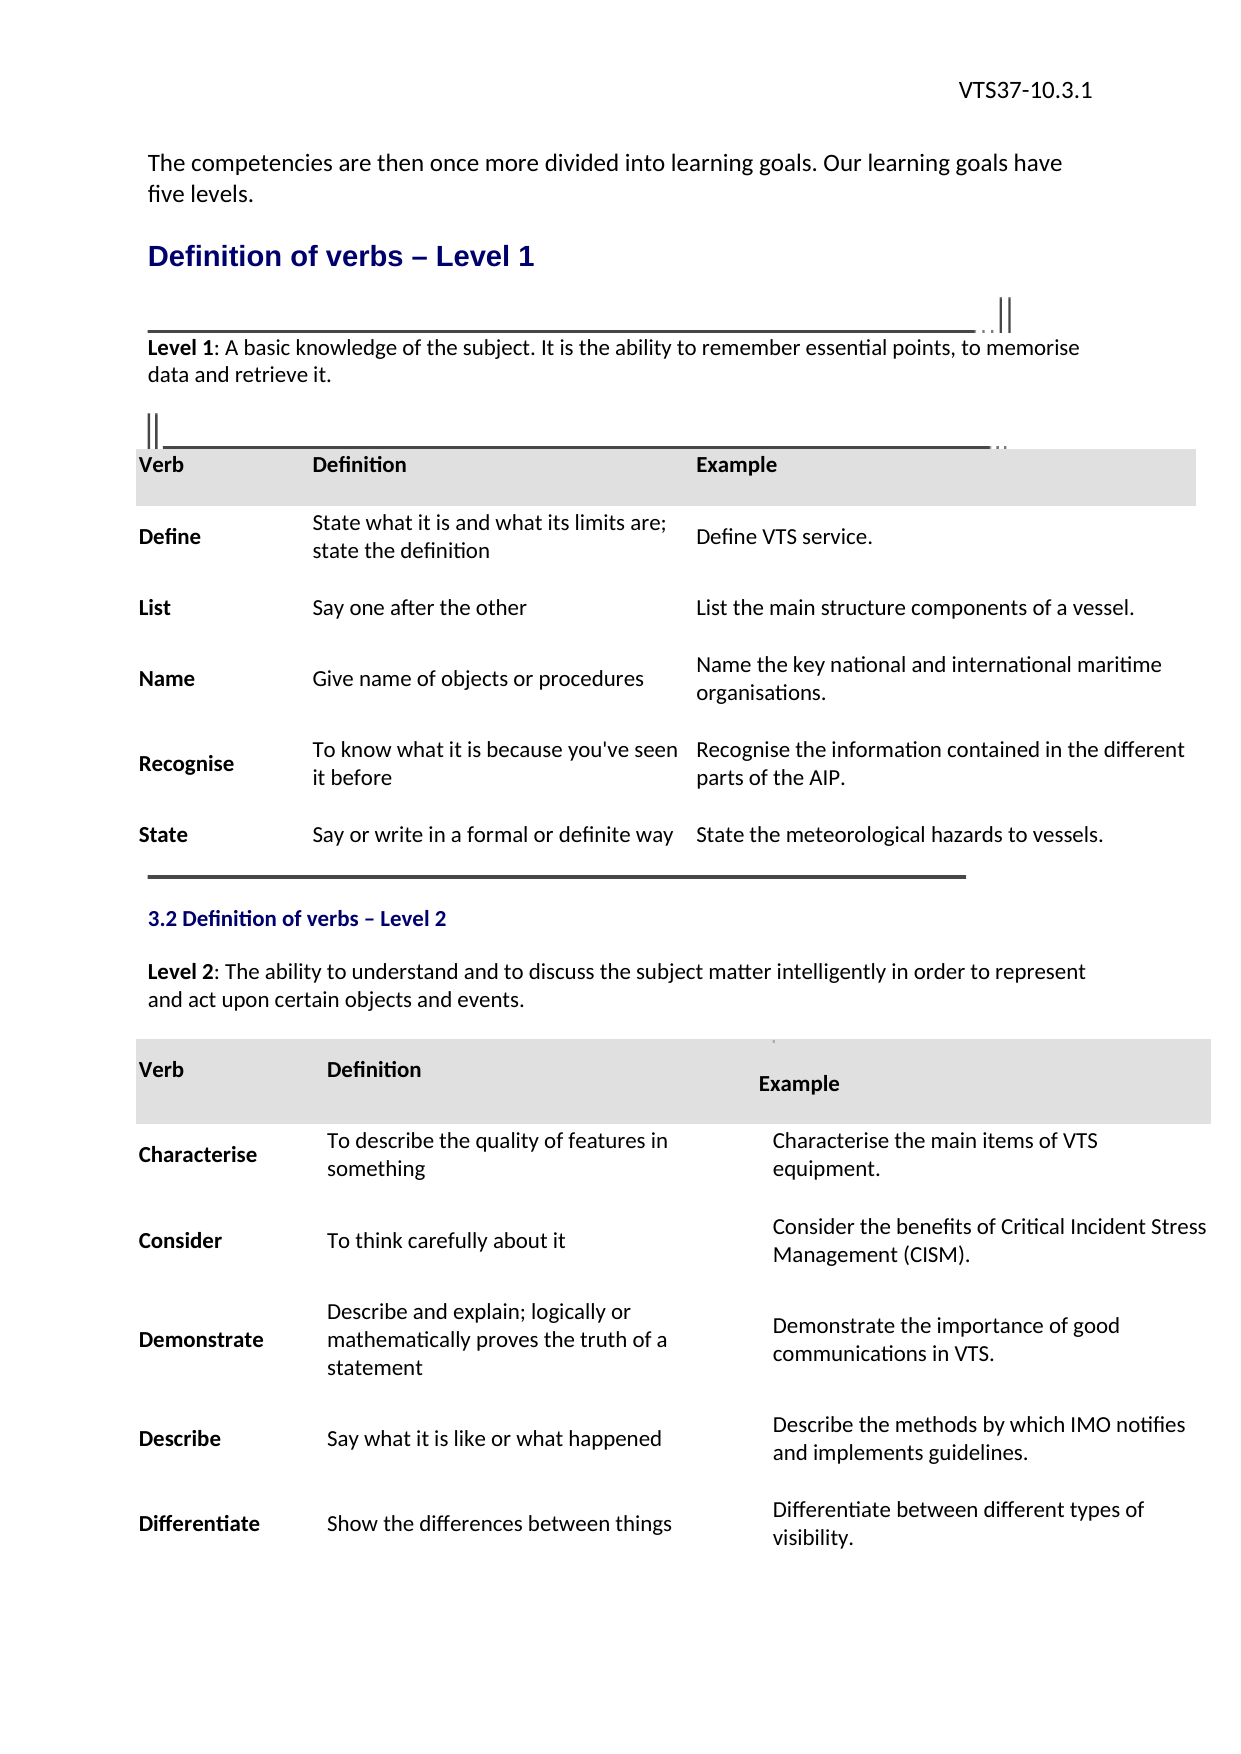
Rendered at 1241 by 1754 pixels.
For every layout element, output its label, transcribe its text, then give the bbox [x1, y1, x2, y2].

table_cell Demonstrate [136, 1295, 325, 1408]
text Level 1: A basic knowledge of the subject. It is the ability to remember essential points, to memorise data and retrieve it. [148, 333, 1093, 389]
text The competencies are then once more divided into learning goals. Our learning goals have five levels. [148, 148, 1093, 209]
text Level 2: The ability to understand and to discuss the subject matter intelligently in order to represent and act upon certain objects and events. [148, 957, 1093, 1013]
table_cell To think carefully about it [325, 1210, 771, 1295]
table_cell Name the key national and international maritime organisations. [694, 648, 1196, 733]
table_cell Consider [136, 1210, 325, 1295]
table_cell State the meteorological hazards to vessels. [694, 819, 1196, 876]
table_header Verb [136, 449, 310, 506]
table_header Definition [325, 1039, 771, 1124]
table_cell Differentiate [136, 1493, 325, 1578]
table_cell Describe and explain; logically or mathematically proves the truth of a statement [325, 1295, 771, 1408]
table_header Definition [310, 449, 694, 506]
table_cell Differentiate between different types of visibility. [771, 1493, 1211, 1578]
table_cell Describe the methods by which IMO notifies and implements guidelines. [771, 1408, 1211, 1493]
table_cell Show the differences between things [325, 1493, 771, 1578]
table_cell Recognise [136, 733, 310, 818]
table_cell Characterise [136, 1125, 325, 1210]
table_cell Say what it is like or what happened [325, 1408, 771, 1493]
table_cell Give name of objects or procedures [310, 648, 694, 733]
text Definition of verbs – Level 1 [148, 239, 1093, 273]
table_cell Characterise the main items of VTS equipment. [771, 1125, 1211, 1210]
picture [147, 875, 968, 879]
table_cell State [136, 819, 310, 876]
table_cell Demonstrate the importance of good communications in VTS. [771, 1295, 1211, 1408]
table_cell To know what it is because you've seen it before [310, 733, 694, 818]
table_header Verb [136, 1039, 325, 1124]
table_cell List the main structure components of a vessel. [694, 591, 1196, 648]
table_cell Name [136, 648, 310, 733]
table_cell Consider the benefits of Critical Incident Stress Management (CISM). [771, 1210, 1211, 1295]
table_cell List [136, 591, 310, 648]
table_cell Say or write in a formal or definite way [310, 819, 694, 875]
table_cell State what it is and what its limits are; state the definition [310, 506, 694, 591]
table_cell Say one after the other [310, 591, 694, 648]
table_cell Describe [136, 1408, 325, 1493]
table_header Example [694, 449, 1196, 506]
table_header Example [771, 1039, 1211, 1124]
table_cell Define [136, 506, 310, 591]
table_cell To describe the quality of features in something [325, 1125, 771, 1210]
table_cell Define VTS service. [694, 506, 1196, 591]
text 3.2 Definition of verbs – Level 2 [148, 904, 1093, 932]
table_cell Recognise the information contained in the different parts of the AIP. [694, 733, 1196, 818]
